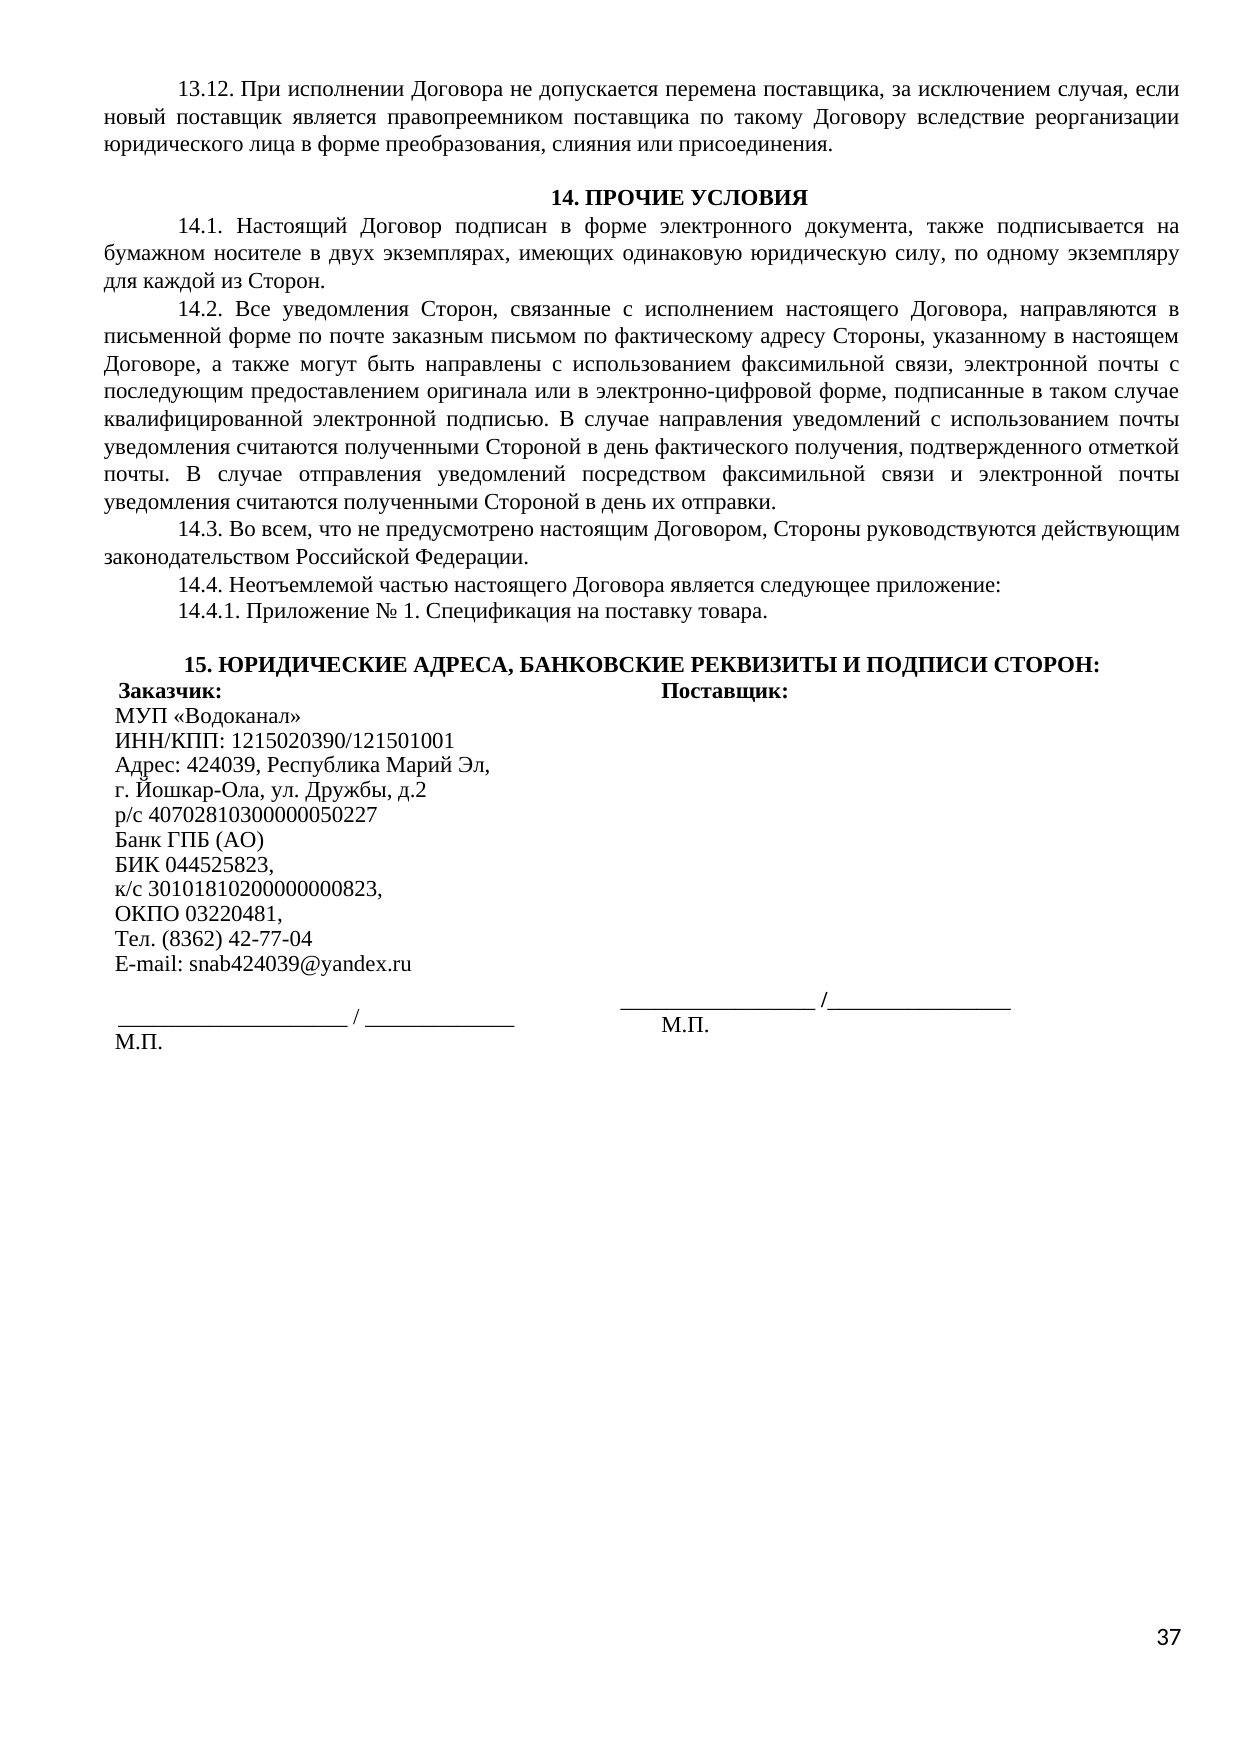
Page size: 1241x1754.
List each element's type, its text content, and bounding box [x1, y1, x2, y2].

text 13.12. При исполнении Договора не допускается перемена поставщика, за исключением случая, если новый поставщик является правопреемником поставщика по такому Договору вследствие реорганизации юридического лица в форме преобразования, слияния или присоединения. [103, 74, 1181, 157]
text 14.2. Все уведомления Сторон, связанные с исполнением настоящего Договора, направляются в письменной форме по почте заказным письмом по фактическому адресу Стороны, указанному в настоящем Договоре, а также могут быть направлены с использованием факсимильной связи, электронной почты с последующим предоставлением оригинала или в электронно-цифровой форме, подписанные в таком случае квалифицированной электронной подписью. В случае направления уведомлений с использованием почты уведомления считаются полученными Стороной в день фактического получения, подтвержденного отметкой почты. В случае отправления уведомлений посредством факсимильной связи и электронной почты уведомления считаются полученными Стороной в день их отправки. [103, 293, 1181, 514]
text 14.4.1. Приложение № 1. Спецификация на поставку товара. [103, 597, 1181, 623]
table_header Заказчик: МУП «Водоканал» ИНН/КПП: 1215020390/121501001 Адрес: 424039, Республика Марий Эл, г. Йошкар-Ола, ул. Дружбы, д.2 р/с 40702810300000050227 Банк ГПБ (АО) БИК 044525823, к/с 30101810200000000823, ОКПО 03220481, Тел. (8362) 42-77-04 E-mail: snab424039@yandex.ru ____________________ / _____________ М.П. [59, 678, 606, 1321]
text 14.3. Во всем, что не предусмотрено настоящим Договором, Стороны руководствуются действующим законодательством Российской Федерации. [103, 514, 1181, 569]
text 14. ПРОЧИЕ УСЛОВИЯ [103, 183, 1181, 211]
text 15. ЮРИДИЧЕСКИЕ АДРЕСА, БАНКОВСКИЕ РЕКВИЗИТЫ И ПОДПИСИ СТОРОН: [103, 650, 1181, 677]
text 14.1. Настоящий Договор подписан в форме электронного документа, также подписывается на бумажном носителе в двух экземплярах, имеющих одинаковую юридическую силу, по одному экземпляру для каждой из Сторон. [103, 211, 1181, 293]
text 14.4. Неотъемлемой частью настоящего Договора является следующее приложение: [103, 569, 1181, 597]
table_header Поставщик: _________________ /________________ М.П. [606, 678, 1045, 1321]
